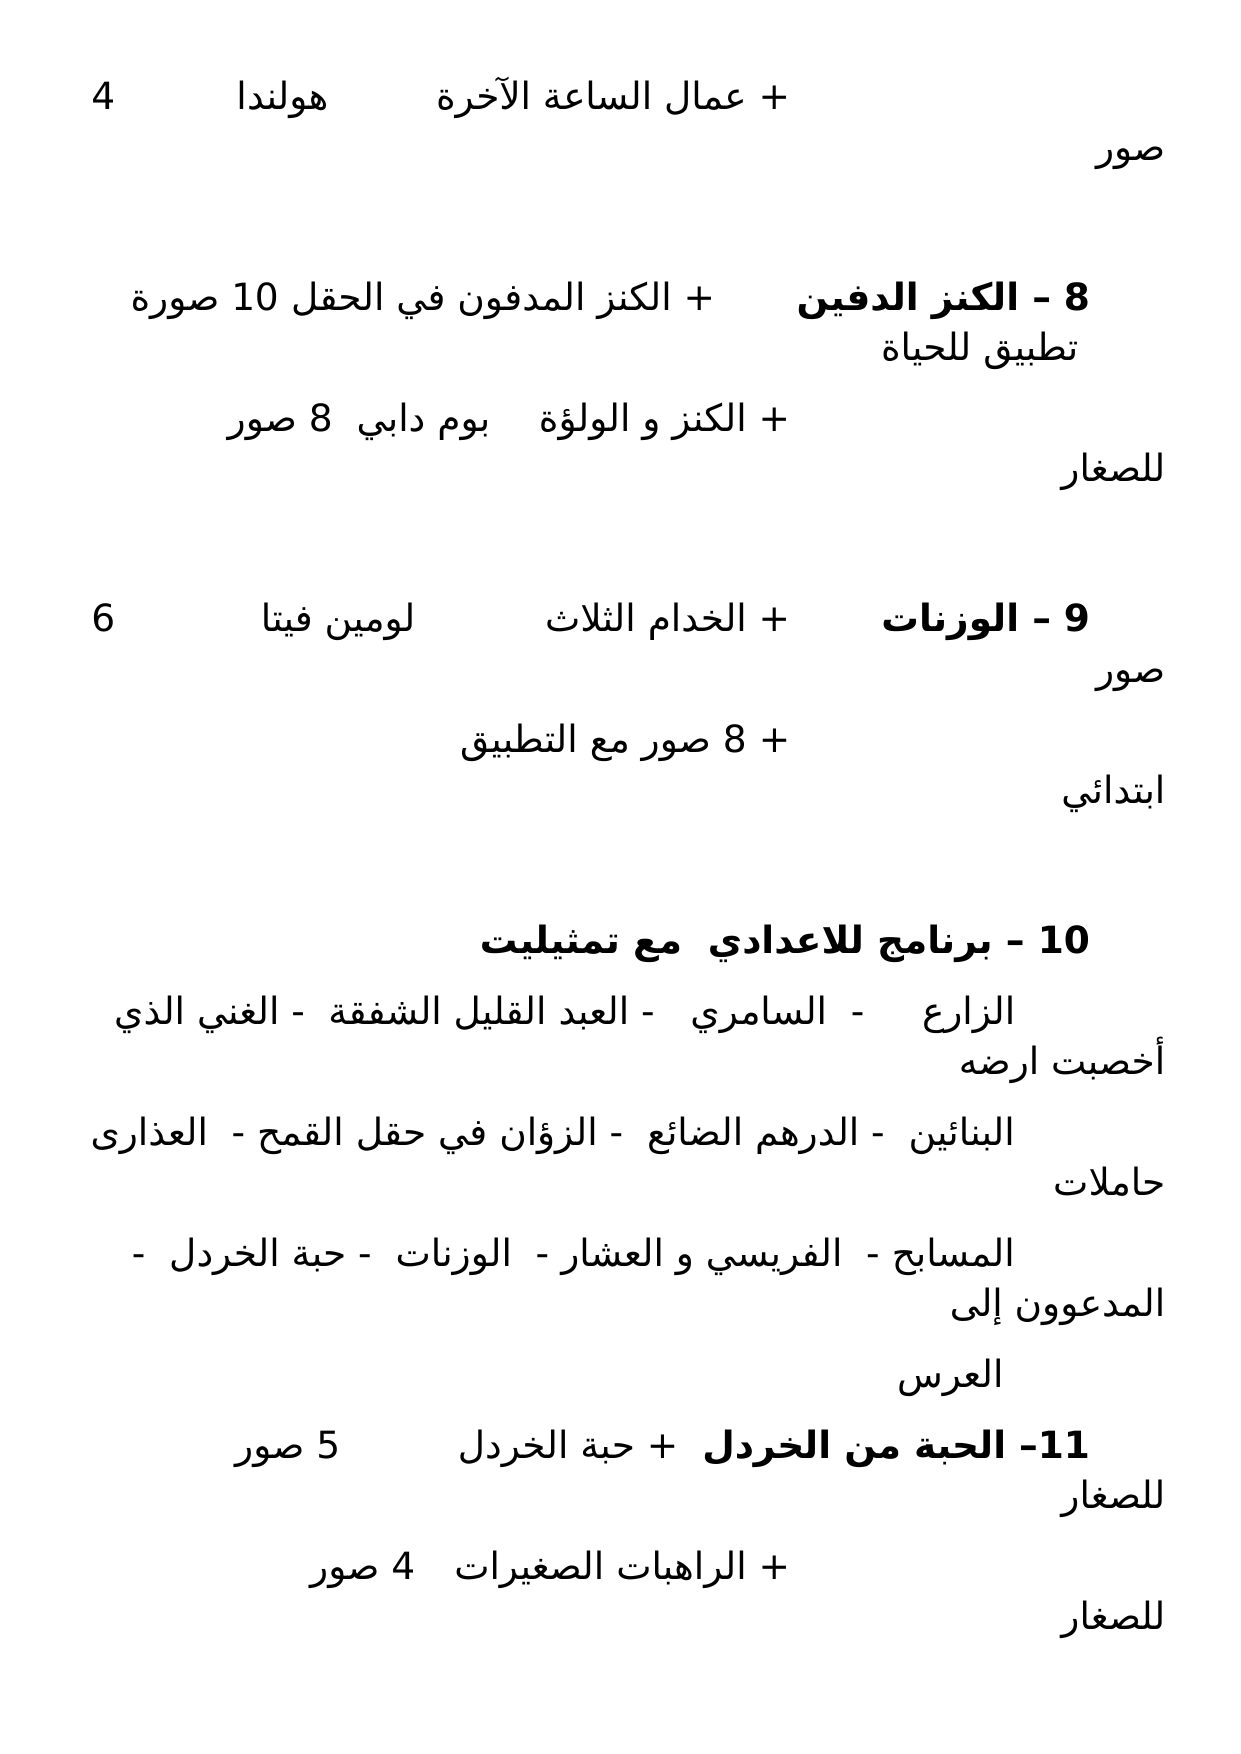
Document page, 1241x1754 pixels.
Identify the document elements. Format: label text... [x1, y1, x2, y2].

text + 8 صور مع التطبيق ابتدائي [75, 718, 1165, 812]
text + عمال الساعة الآخرة هولندا 4 صور [75, 75, 1165, 169]
text + الكنز و الولؤة بوم دابي 8 صور للصغار [75, 397, 1165, 490]
text 9 – الوزنات + الخدام الثلاث لومين فيتا 6 صور [75, 597, 1165, 691]
text 8 – الكنز الدفين + الكنز المدفون في الحقل 10 صورة تطبيق للحياة [75, 276, 1165, 369]
text المسابح - الفريسي و العشار - الوزنات - حبة الخردل - المدعوون إلى [75, 1232, 1165, 1325]
text + الراهبات الصغيرات 4 صور للصغار [75, 1545, 1165, 1638]
text العرس [75, 1353, 1090, 1396]
text البنائين - الدرهم الضائع - الزؤان في حقل القمح - العذارى حاملات [75, 1111, 1165, 1204]
text 11– الحبة من الخردل + حبة الخردل 5 صور للصغار [75, 1424, 1165, 1517]
text الزارع - السامري - العبد القليل الشفقة - الغني الذي أخصبت ارضه [75, 989, 1165, 1083]
text 10 – برنامج للاعدادي مع تمثيليت [75, 919, 1165, 962]
